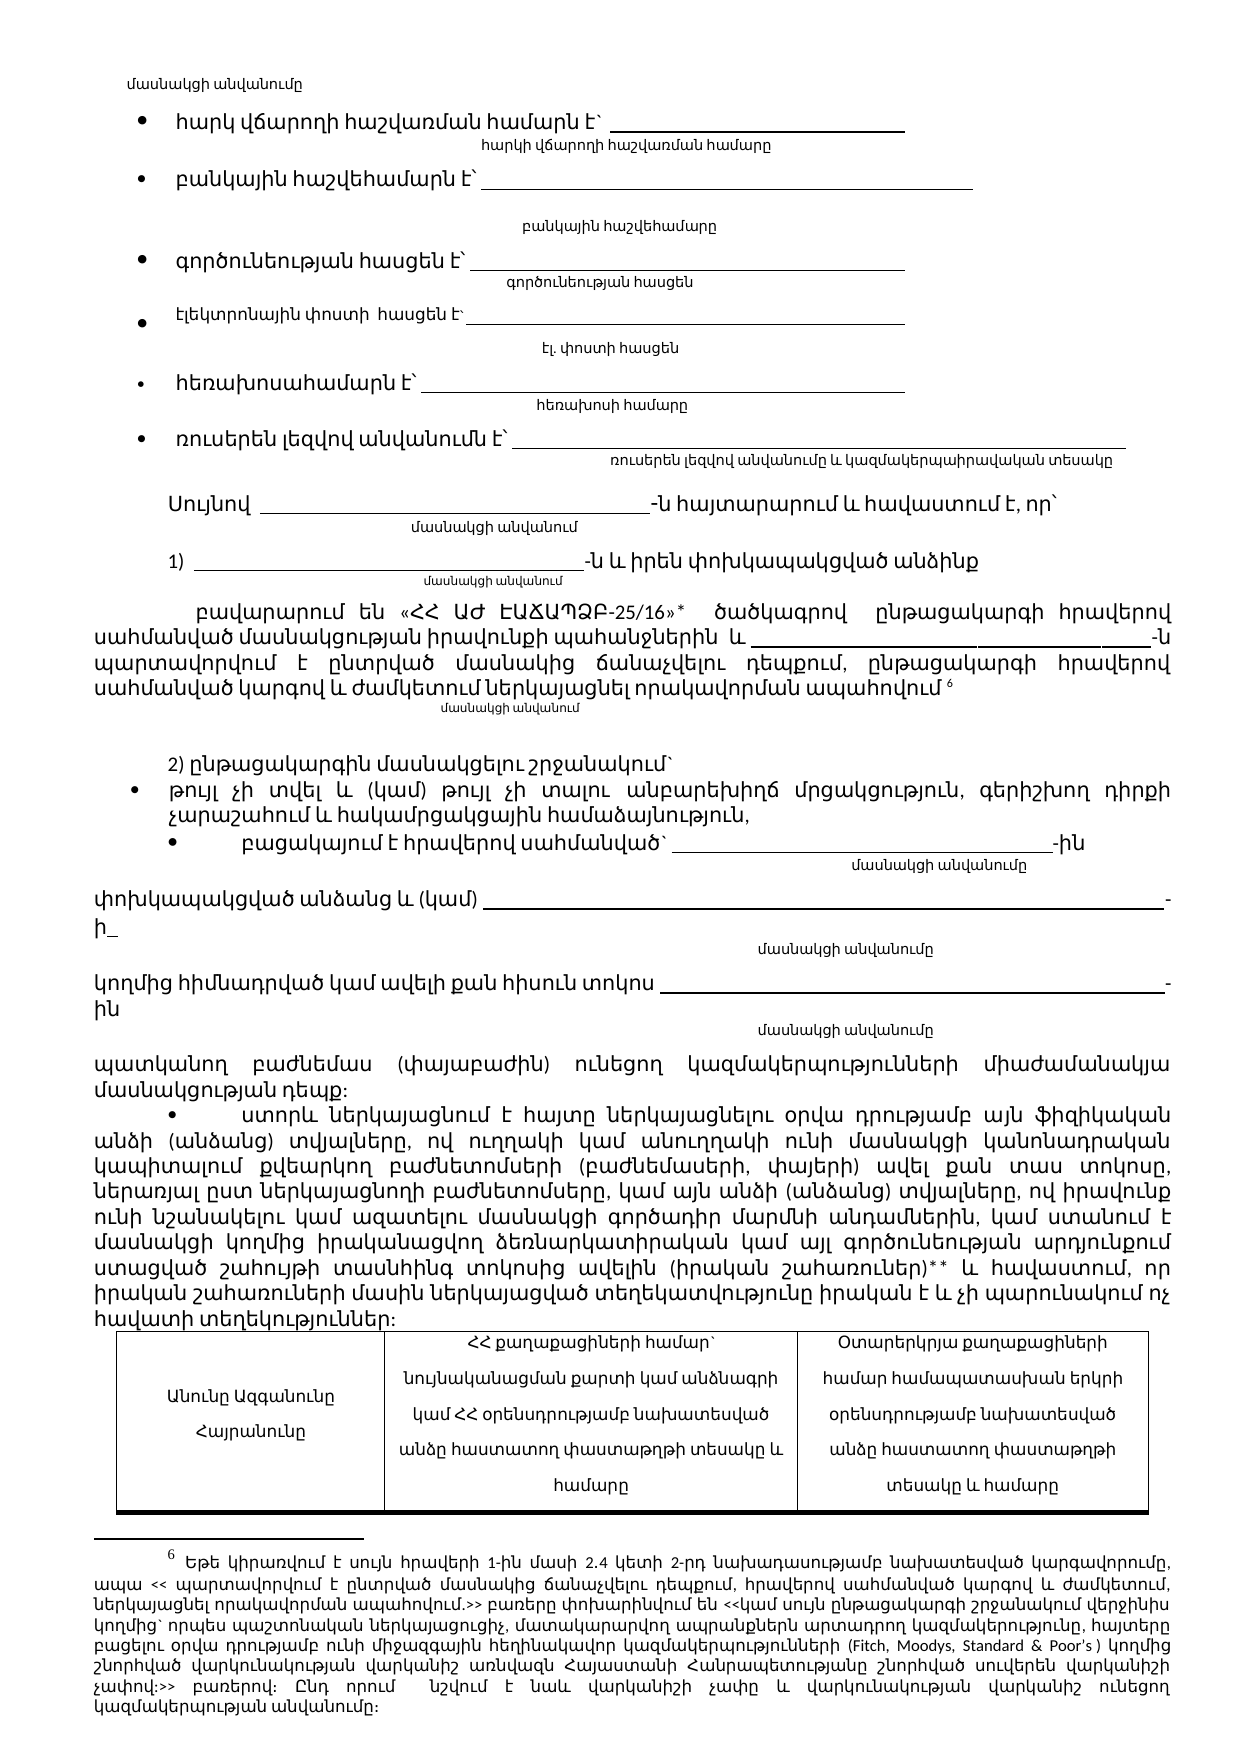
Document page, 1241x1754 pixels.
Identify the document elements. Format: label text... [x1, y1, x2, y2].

text 2) ընթացակարգին մասնակցելու շրջանակում` [94, 752, 1171, 777]
text բավարարում են «ՀՀ ԱԺ ԷԱՃԱՊՁԲ-25/16»* ծածկագրով ընթացակարգի հրավերով սահմանված մասնակցության իրավունքի պահանջներին և -ն պարտավորվում է ընտրված մասնակից ճանաչվելու դեպքում, ընթացակարգի հրավերով սահմանված կարգով և ժամկետում ներկայացնել որակավորման ապահովում [94, 599, 1171, 701]
text մասնակցի անվանումը [94, 856, 1171, 886]
list էլեկտրոնային փոստի հասցեն է՝ [138, 304, 1171, 340]
text հեռախոսի համարը [462, 396, 1171, 426]
list բացակայում է հրավերով սահմանված` -ին [94, 828, 1171, 856]
list հարկ վճարողի հաշվառման համարն է` [138, 106, 1171, 136]
text էլ. փոստի հասցեն [94, 340, 1171, 370]
table_header Օտարերկրյա քաղաքացիների համար համապատասխան երկրի օրենսդրությամբ նախատեսված անձը հաստատող փաստաթղթի տեսակը և համարը [798, 1332, 1148, 1510]
text բանկային հաշվեհամարը [94, 217, 1171, 248]
text հարկի վճարողի հաշվառման համարը [94, 136, 1171, 167]
text մասնակցի անվանում [94, 574, 1171, 599]
list թույլ չի տվել և (կամ) թույլ չի տալու անբարեխիղճ մրցակցություն, գերիշխող դիրքի չարաշահում և հակամրցակցային համաձայնություն, [131, 777, 1171, 828]
text մասնակցի անվանում [94, 518, 1171, 548]
text 1) -ն և իրեն փոխկապակցված անձինք [94, 548, 1171, 574]
text փոխկապակցված անձանց և (կամ) -ի [94, 886, 1171, 940]
text Սույնով -ն հայտարարում և հավաստում է, որ՝ [94, 487, 1171, 518]
text գործունեության հասցեն [94, 273, 1171, 304]
text մասնակցի անվանումը [94, 940, 1171, 970]
text մասնակցի անվանումը [94, 75, 1171, 106]
list հեռախոսահամարն է՝ [138, 370, 1171, 396]
text մասնակցի անվանում [94, 701, 1171, 726]
list ռուսերեն լեզվով անվանումն է՝ [138, 426, 1171, 452]
text մասնակցի անվանումը [94, 1021, 1171, 1052]
list ստորև ներկայացնում է հայտը ներկայացնելու օրվա դրությամբ այն ֆիզիկական անձի (անձանց) տվյալները, ով ուղղակի կամ անուղղակի ունի մասնակցի կանոնադրական կապիտալում քվեարկող բաժնետոմսերի (բաժնեմասերի, փայերի) ավել քան տաս տոկոսը, ներառյալ ըստ ներկայացնողի բաժնետոմսերը, կամ այն անձի (անձանց) տվյալները, ով իրավունք ունի նշանակելու կամ ազատելու մասնակցի գործադիր մարմնի անդամներին, կամ ստանում է մասնակցի կողմից իրականացվող ձեռնարկատիրական կամ այլ գործունեության արդյունքում ստացված շահույթի տասնհինգ տոկոսից ավելին (իրական շահառուներ)** և հավաստում, որ իրական շահառուների մասին ներկայացված տեղեկատվությունը իրական է և չի պարունակում ոչ հավատի տեղեկություններ: [94, 1102, 1171, 1331]
list գործունեության հասցեն է՝ [138, 248, 1171, 273]
list բանկային հաշվեհամարն է՝ [138, 167, 1171, 217]
text ռուսերեն լեզվով անվանումը և կազմակերպաիրավական տեսակը [536, 452, 1171, 482]
text պատկանող բաժնեմաս (փայաբաժին) ունեցող կազմակերպությունների միաժամանակյա մասնակցության դեպք: [94, 1052, 1171, 1102]
table_header ՀՀ քաղաքացիների համար` նույնականացման քարտի կամ անձնագրի կամ ՀՀ օրենսդրությամբ նախատեսված անձը հաստատող փաստաթղթի տեսակը և համարը [385, 1332, 797, 1510]
table_header Անունը Ազգանունը Հայրանունը [117, 1332, 384, 1510]
text կողմից հիմնադրված կամ ավելի քան հիսուն տոկոս -ին [94, 970, 1171, 1021]
